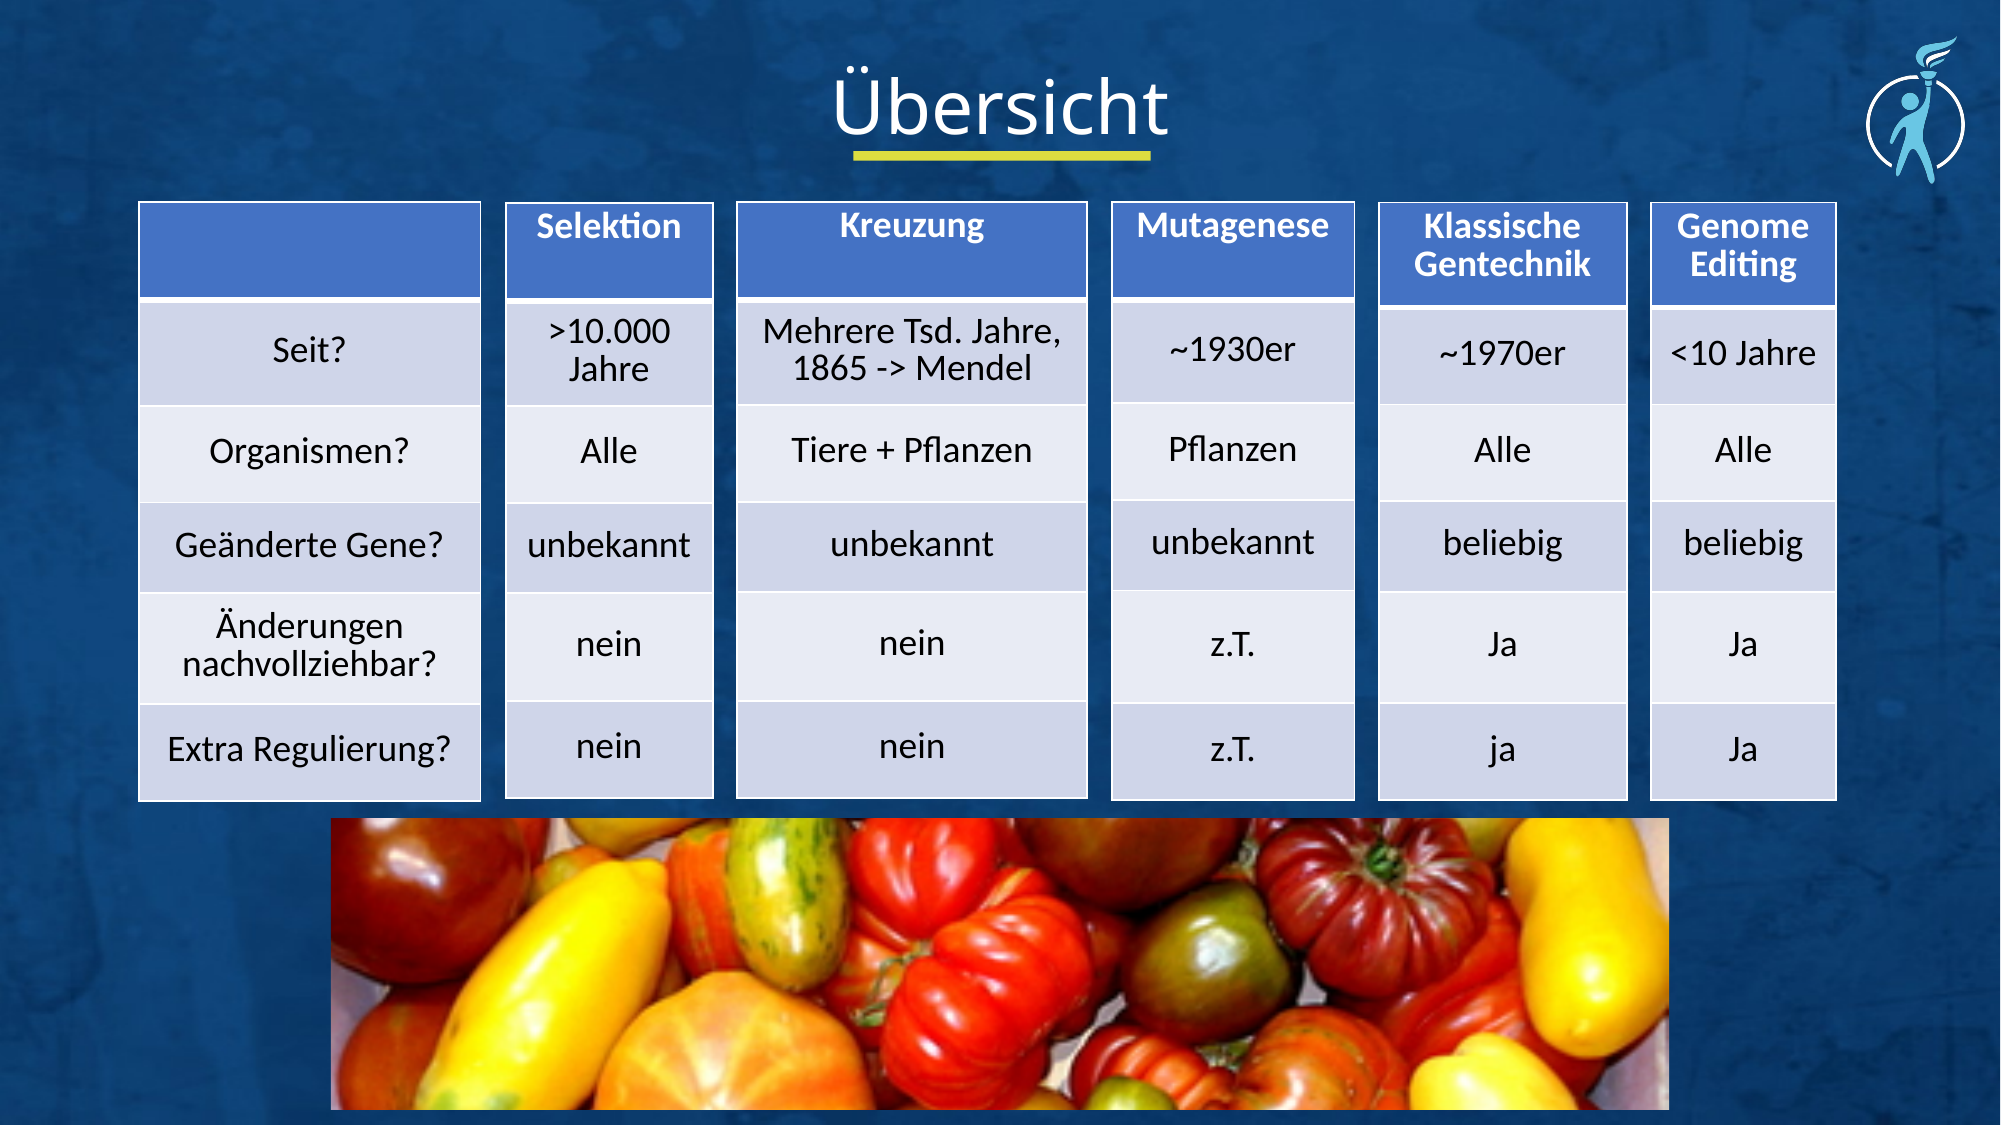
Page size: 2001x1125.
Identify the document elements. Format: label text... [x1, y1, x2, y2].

table_cell Alle [507, 407, 712, 502]
table_cell Änderungen nachvollziehbar? [140, 594, 480, 703]
table_header Mutagenese [1113, 203, 1354, 297]
table_cell beliebig [1380, 502, 1626, 591]
table_cell ~1970er [1380, 310, 1626, 404]
table_cell <10 Jahre [1652, 310, 1835, 404]
table_cell z.T. [1113, 704, 1354, 799]
table_cell z.T. [1113, 591, 1354, 702]
table_cell ja [1380, 704, 1626, 799]
table_cell Alle [1380, 405, 1626, 500]
table_header [140, 203, 480, 297]
table_cell nein [738, 702, 1086, 797]
table_header Klassische Gentechnik [1380, 203, 1626, 305]
table_cell Extra Regulierung? [140, 705, 480, 800]
table_cell >10.000 Jahre [507, 304, 712, 405]
table_cell nein [738, 593, 1086, 700]
table_cell Geänderte Gene? [140, 503, 480, 592]
table_cell nein [507, 702, 712, 797]
table_cell unbekannt [1113, 501, 1354, 590]
table_header Selektion [507, 204, 712, 298]
table_cell Pflanzen [1113, 404, 1354, 499]
table_cell Mehrere Tsd. Jahre, 1865 -> Mendel [738, 303, 1086, 404]
table_cell ~1930er [1113, 303, 1354, 402]
table_cell Organismen? [140, 407, 480, 502]
table_cell beliebig [1652, 502, 1835, 591]
table_cell Ja [1652, 704, 1835, 799]
picture [0, 0, 2001, 1125]
table_cell Alle [1652, 405, 1835, 500]
table_cell Tiere + Pflanzen [738, 406, 1086, 501]
table_cell nein [507, 594, 712, 700]
table_cell unbekannt [507, 504, 712, 592]
table_header Kreuzung [738, 203, 1086, 297]
table_cell unbekannt [738, 503, 1086, 591]
table_cell Ja [1652, 593, 1835, 702]
table_header Genome Editing [1652, 203, 1835, 305]
table_cell Ja [1380, 593, 1626, 702]
table_cell Seit? [140, 303, 480, 405]
